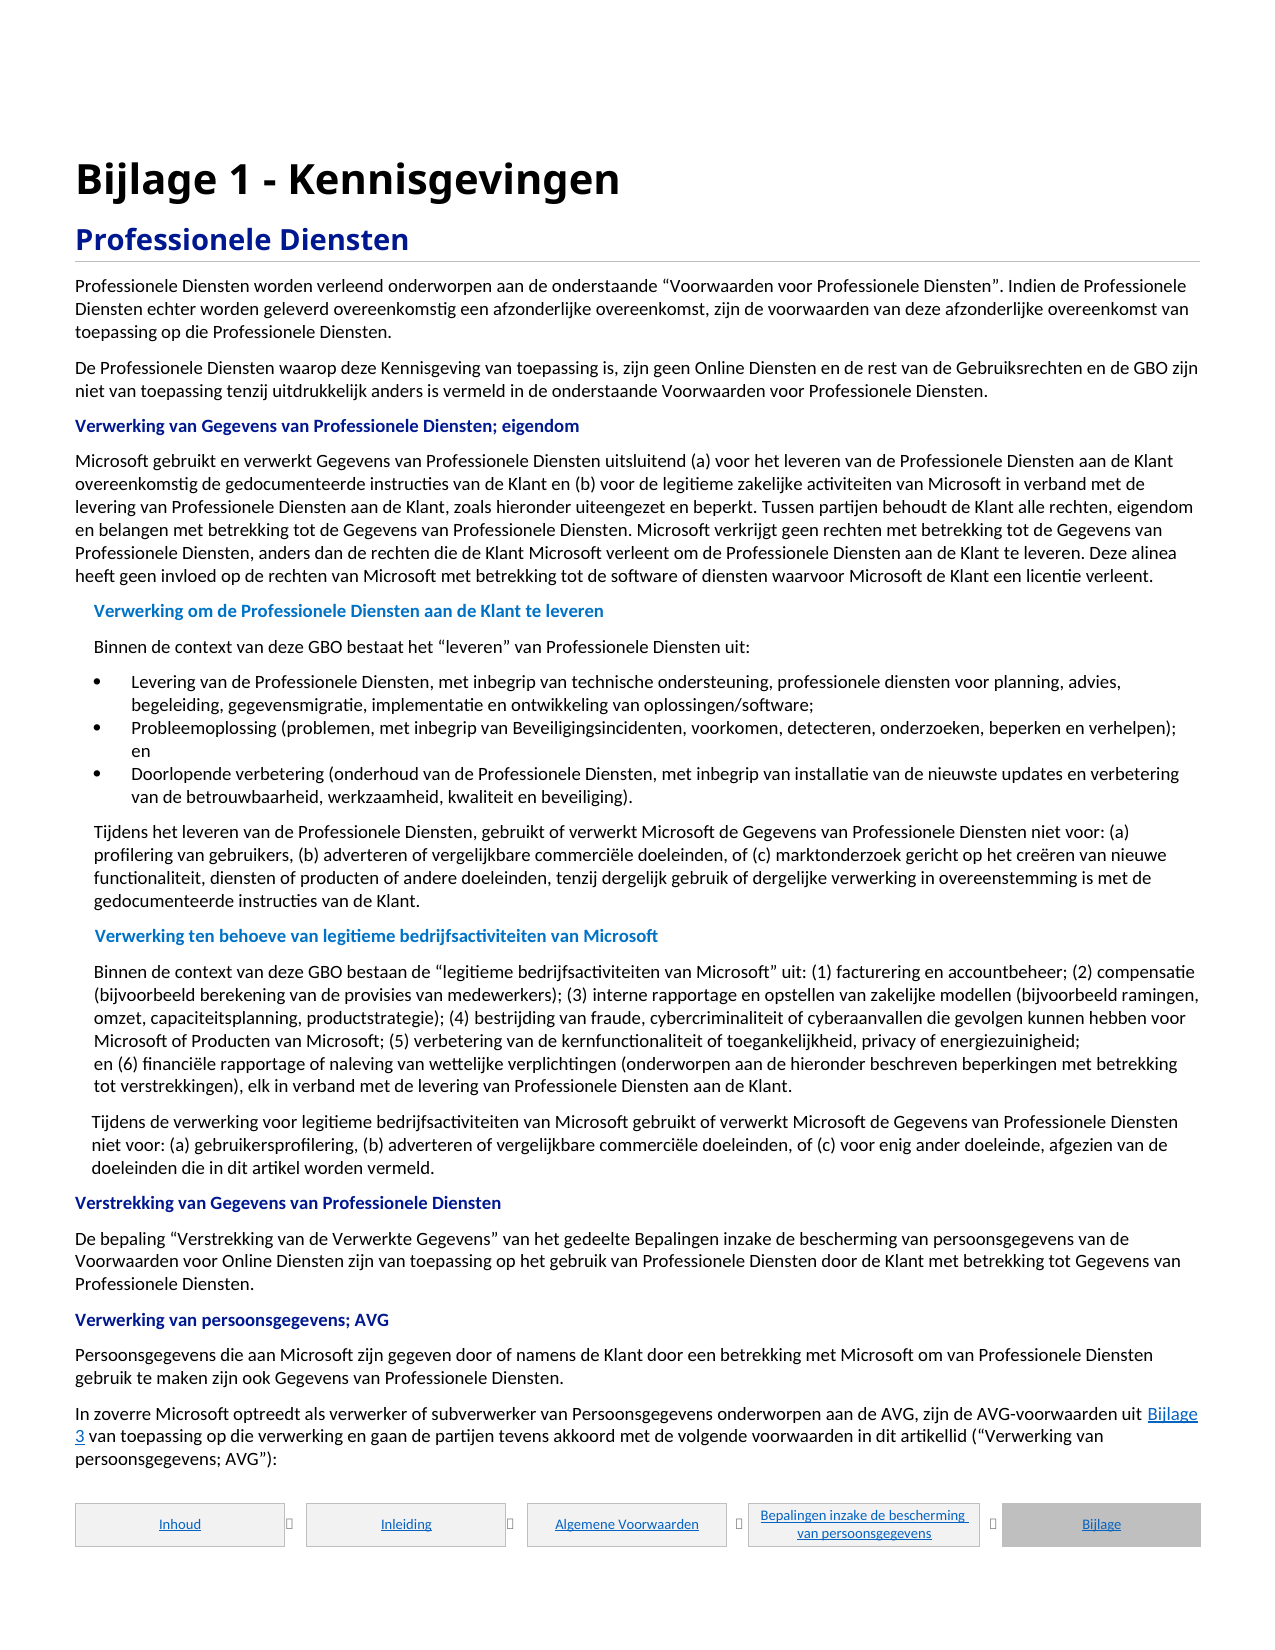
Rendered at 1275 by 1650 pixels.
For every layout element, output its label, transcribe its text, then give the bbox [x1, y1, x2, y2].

list Verwerking om de Professionele Diensten aan de Klant te leveren [94, 599, 1200, 622]
subtitle Verwerking van Gegevens van Professionele Diensten; eigendom [75, 414, 1200, 437]
list Binnen de context van deze GBO bestaan de “legitieme bedrijfsactiviteiten van Microsoft” uit: (1) facturering en accountbeheer; (2) compensatie (bijvoorbeeld berekening van de provisies van medewerkers); (3) interne rapportage en opstellen van zakelijke modellen (bijvoorbeeld ramingen, omzet, capaciteitsplanning, productstrategie); (4) bestrijding van fraude, cybercriminaliteit of cyberaanvallen die gevolgen kunnen hebben voor Microsoft of Producten van Microsoft; (5) verbetering van de kernfunctionaliteit of toegankelijkheid, privacy of energiezuinigheid; en (6) financiële rapportage of naleving van wettelijke verplichtingen (onderworpen aan de hieronder beschreven beperkingen met betrekking tot verstrekkingen), elk in verband met de levering van Professionele Diensten aan de Klant. [94, 960, 1200, 1097]
list Verwerking ten behoeve van legitieme bedrijfsactiviteiten van Microsoft [94, 924, 1200, 947]
subtitle Professionele Diensten [75, 219, 1200, 261]
list Tijdens de verwerking voor legitieme bedrijfsactiviteiten van Microsoft gebruikt of verwerkt Microsoft de Gegevens van Professionele Diensten niet voor: (a) gebruikersprofilering, (b) adverteren of vergelijkbare commerciële doeleinden, of (c) voor enig ander doeleinde, afgezien van de doeleinden die in dit artikel worden vermeld. [91, 1110, 1200, 1179]
list Tijdens het leveren van de Professionele Diensten, gebruikt of verwerkt Microsoft de Gegevens van Professionele Diensten niet voor: (a) profilering van gebruikers, (b) adverteren of vergelijkbare commerciële doeleinden, of (c) marktonderzoek gericht op het creëren van nieuwe functionaliteit, diensten of producten of andere doeleinden, tenzij dergelijk gebruik of dergelijke verwerking in overeenstemming is met de gedocumenteerde instructies van de Klant. [94, 820, 1200, 912]
list De bepaling “Verstrekking van de Verwerkte Gegevens” van het gedeelte Bepalingen inzake de bescherming van persoonsgegevens van de Voorwaarden voor Online Diensten zijn van toepassing op het gebruik van Professionele Diensten door de Klant met betrekking tot Gegevens van Professionele Diensten. [75, 1227, 1200, 1295]
list Levering van de Professionele Diensten, met inbegrip van technische ondersteuning, professionele diensten voor planning, advies, begeleiding, gegevensmigratie, implementatie en ontwikkeling van oplossingen/software; [94, 670, 1200, 716]
subtitle Verstrekking van Gegevens van Professionele Diensten [75, 1191, 1200, 1214]
list Persoonsgegevens die aan Microsoft zijn gegeven door of namens de Klant door een betrekking met Microsoft om van Professionele Diensten gebruik te maken zijn ook Gegevens van Professionele Diensten. [75, 1343, 1200, 1389]
list Doorlopende verbetering (onderhoud van de Professionele Diensten, met inbegrip van installatie van de nieuwste updates en verbetering van de betrouwbaarheid, werkzaamheid, kwaliteit en beveiliging). [94, 762, 1200, 808]
subtitle Bijlage 1 - Kennisgevingen [75, 150, 1200, 207]
subtitle Verwerking van persoonsgegevens; AVG [75, 1308, 1200, 1331]
list In zoverre Microsoft optreedt als verwerker of subverwerker van Persoonsgegevens onderworpen aan de AVG, zijn de AVG-voorwaarden uit Bijlage 3 van toepassing op die verwerking en gaan de partijen tevens akkoord met de volgende voorwaarden in dit artikellid (“Verwerking van persoonsgegevens; AVG”): [75, 1402, 1200, 1470]
list Binnen de context van deze GBO bestaat het “leveren” van Professionele Diensten uit: [94, 635, 1200, 658]
list Probleemoplossing (problemen, met inbegrip van Beveiligingsincidenten, voorkomen, detecteren, onderzoeken, beperken en verhelpen); en [94, 716, 1200, 762]
list Microsoft gebruikt en verwerkt Gegevens van Professionele Diensten uitsluitend (a) voor het leveren van de Professionele Diensten aan de Klant overeenkomstig de gedocumenteerde instructies van de Klant en (b) voor de legitieme zakelijke activiteiten van Microsoft in verband met de levering van Professionele Diensten aan de Klant, zoals hieronder uiteengezet en beperkt. Tussen partijen behoudt de Klant alle rechten, eigendom en belangen met betrekking tot de Gegevens van Professionele Diensten. Microsoft verkrijgt geen rechten met betrekking tot de Gegevens van Professionele Diensten, anders dan de rechten die de Klant Microsoft verleent om de Professionele Diensten aan de Klant te leveren. Deze alinea heeft geen invloed op de rechten van Microsoft met betrekking tot de software of diensten waarvoor Microsoft de Klant een licentie verleent. [75, 449, 1200, 587]
list Professionele Diensten worden verleend onderworpen aan de onderstaande “Voorwaarden voor Professionele Diensten”. Indien de Professionele Diensten echter worden geleverd overeenkomstig een afzonderlijke overeenkomst, zijn de voorwaarden van deze afzonderlijke overeenkomst van toepassing op die Professionele Diensten. [75, 274, 1200, 343]
list De Professionele Diensten waarop deze Kennisgeving van toepassing is, zijn geen Online Diensten en de rest van de Gebruiksrechten en de GBO zijn niet van toepassing tenzij uitdrukkelijk anders is vermeld in de onderstaande Voorwaarden voor Professionele Diensten. [75, 356, 1200, 402]
